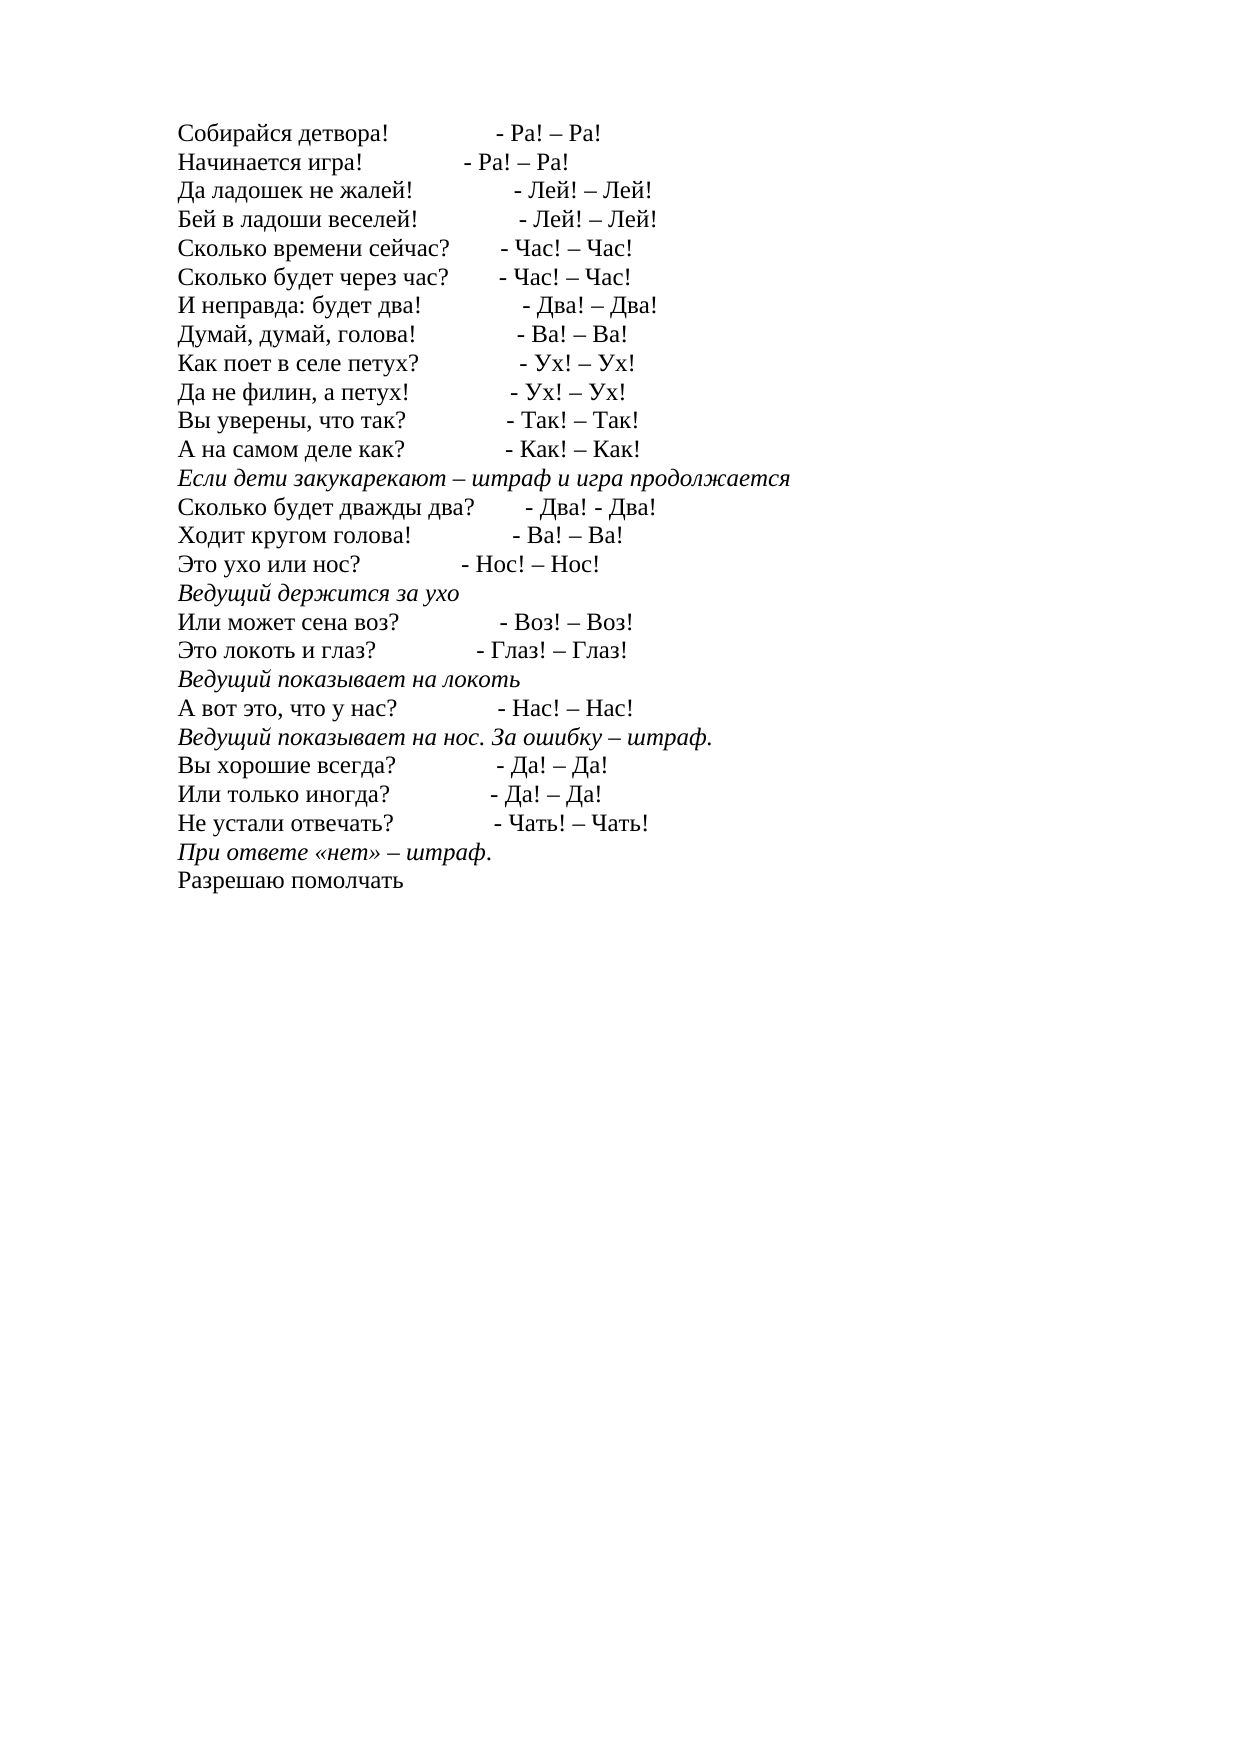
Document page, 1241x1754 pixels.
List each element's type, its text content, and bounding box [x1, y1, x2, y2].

subtitle Или только иногда? - Да! – Да! [177, 779, 1152, 808]
subtitle Это ухо или нос? - Нос! – Нос! [177, 549, 1152, 578]
subtitle Сколько времени сейчас? - Час! – Час! [177, 233, 1152, 262]
subtitle Разрешаю помолчать [177, 866, 1152, 894]
subtitle Да не филин, а петух! - Ух! – Ух! [177, 377, 1152, 406]
subtitle Бей в ладоши веселей! - Лей! – Лей! [177, 204, 1152, 233]
subtitle Сколько будет через час? - Час! – Час! [177, 262, 1152, 291]
subtitle Думай, думай, голова! - Ва! – Ва! [177, 319, 1152, 348]
subtitle Вы хорошие всегда? - Да! – Да! [177, 751, 1152, 779]
subtitle Не устали отвечать? - Чать! – Чать! [177, 808, 1152, 837]
subtitle А на самом деле как? - Как! – Как! [177, 434, 1152, 463]
subtitle Как поет в селе петух? - Ух! – Ух! [177, 348, 1152, 377]
subtitle Сколько будет дважды два? - Два! - Два! [177, 492, 1152, 521]
subtitle Собирайся детвора! - Ра! – Ра! [177, 118, 1152, 147]
subtitle При ответе «нет» – штраф. [177, 837, 1152, 866]
subtitle Ходит кругом голова! - Ва! – Ва! [177, 521, 1152, 549]
subtitle Если дети закукарекают – штраф и игра продолжается [177, 463, 1152, 492]
subtitle А вот это, что у нас? - Нас! – Нас! [177, 693, 1152, 722]
subtitle Вы уверены, что так? - Так! – Так! [177, 406, 1152, 434]
subtitle И неправда: будет два! - Два! – Два! [177, 291, 1152, 319]
subtitle Начинается игра! - Ра! – Ра! [177, 147, 1152, 176]
subtitle Ведущий показывает на нос. За ошибку – штраф. [177, 722, 1152, 751]
subtitle Или может сена воз? - Воз! – Воз! [177, 607, 1152, 636]
subtitle Ведущий держится за ухо [177, 578, 1152, 607]
subtitle Это локоть и глаз? - Глаз! – Глаз! [177, 636, 1152, 664]
subtitle Ведущий показывает на локоть [177, 664, 1152, 693]
subtitle Да ладошек не жалей! - Лей! – Лей! [177, 176, 1152, 204]
